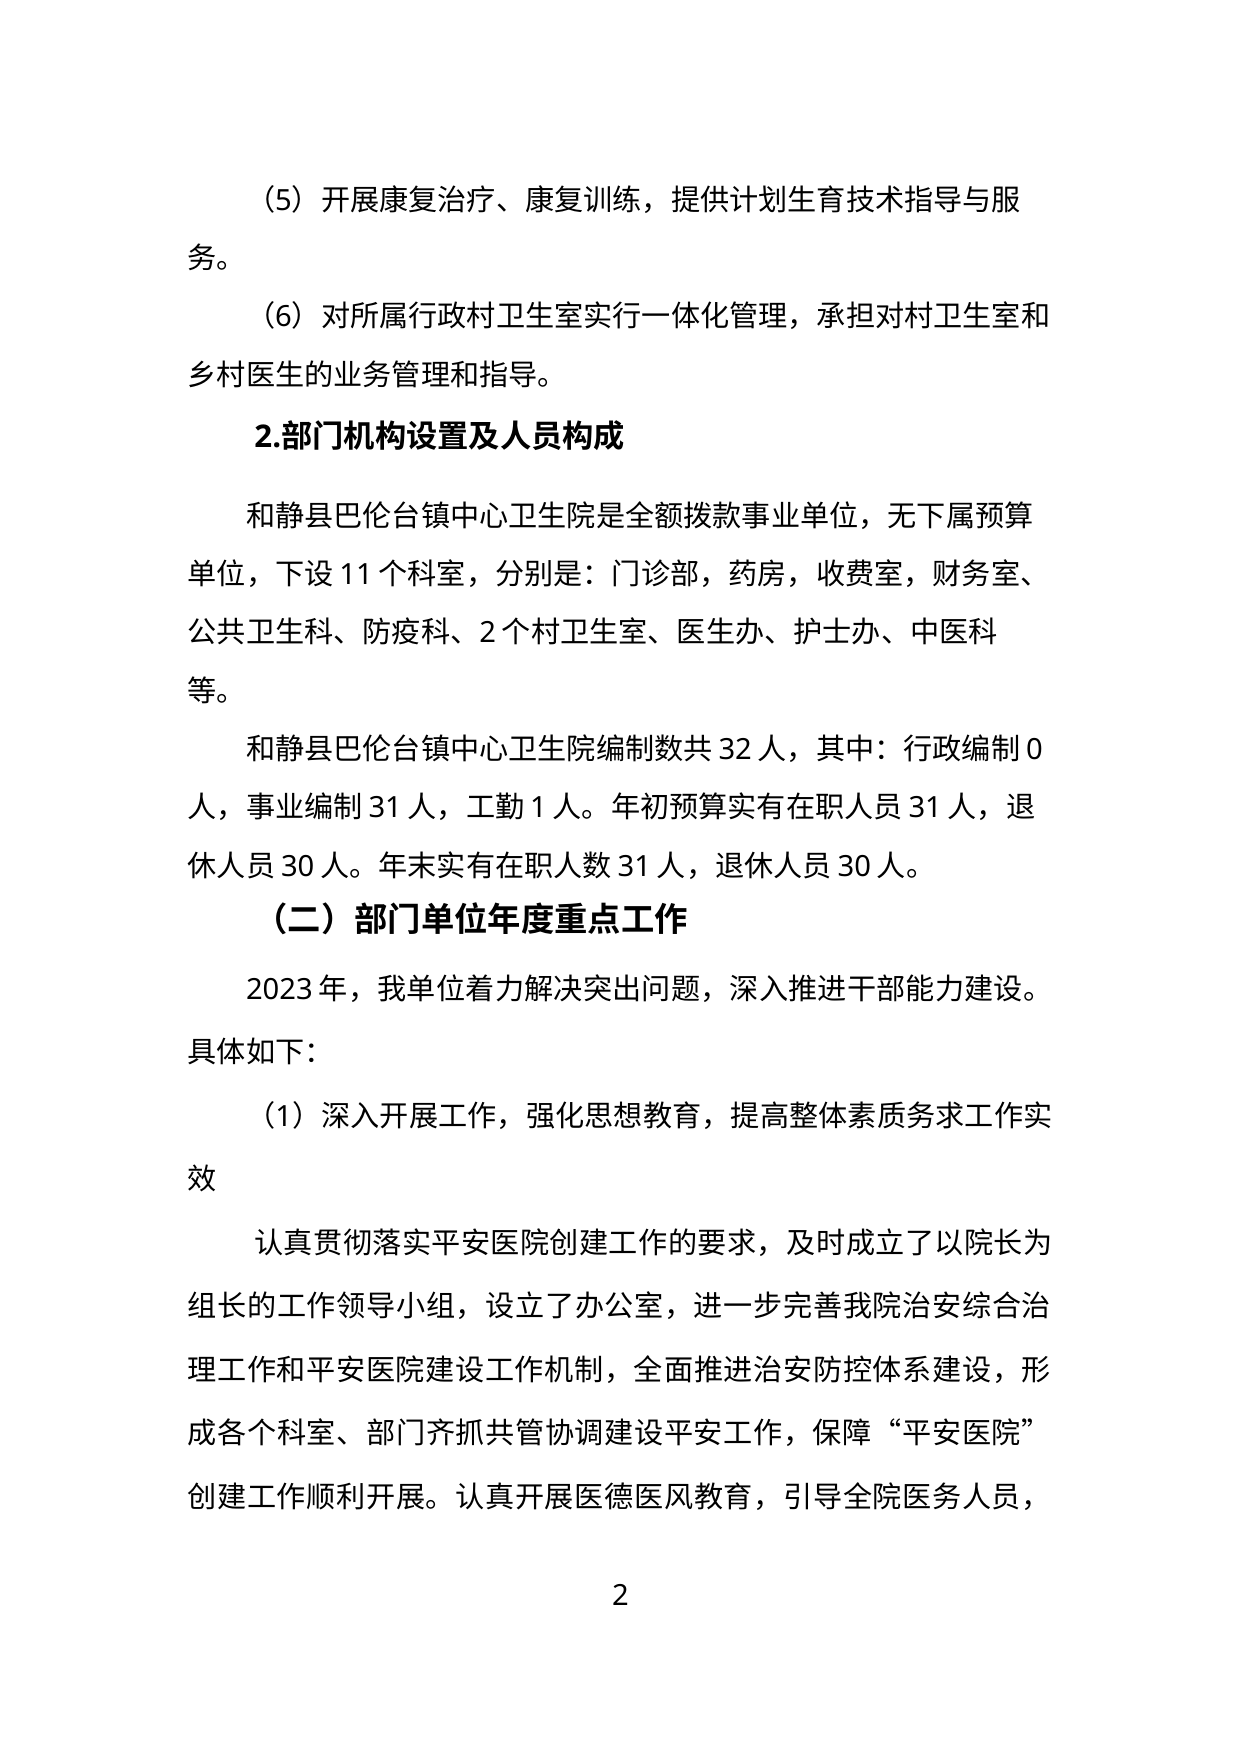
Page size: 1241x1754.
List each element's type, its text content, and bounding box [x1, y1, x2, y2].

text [187, 1219, 1053, 1515]
list （5）开展康复治疗、康复训练，提供计划生育技术指导与服务。 [187, 163, 1053, 280]
text （1）深入开展工作，强化思想教育，提高整体素质务求工作实效 [187, 1092, 1053, 1198]
text 和静县巴伦台镇中心卫生院是全额拨款事业单位，无下属预算单位，下设11个科室，分别是：门诊部，药房，收费室，财务室、公共卫生科、防疫科、2个村卫生室、医生办、护士办、中医科等。 [187, 479, 1053, 713]
text 和静县巴伦台镇中心卫生院编制数共32人，其中：行政编制0人，事业编制31人，工勤1人。年初预算实有在职人员31人，退休人员30人。年末实有在职人数31人，退休人员30人。 [187, 713, 1053, 888]
text 2023年，我单位着力解决突出问题，深入推进干部能力建设。具体如下： [187, 965, 1053, 1071]
list （6）对所属行政村卫生室实行一体化管理，承担对村卫生室和乡村医生的业务管理和指导。 [187, 280, 1053, 397]
subtitle 2.部门机构设置及人员构成 [187, 411, 1053, 457]
subtitle （二）部门单位年度重点工作 [187, 893, 1053, 941]
